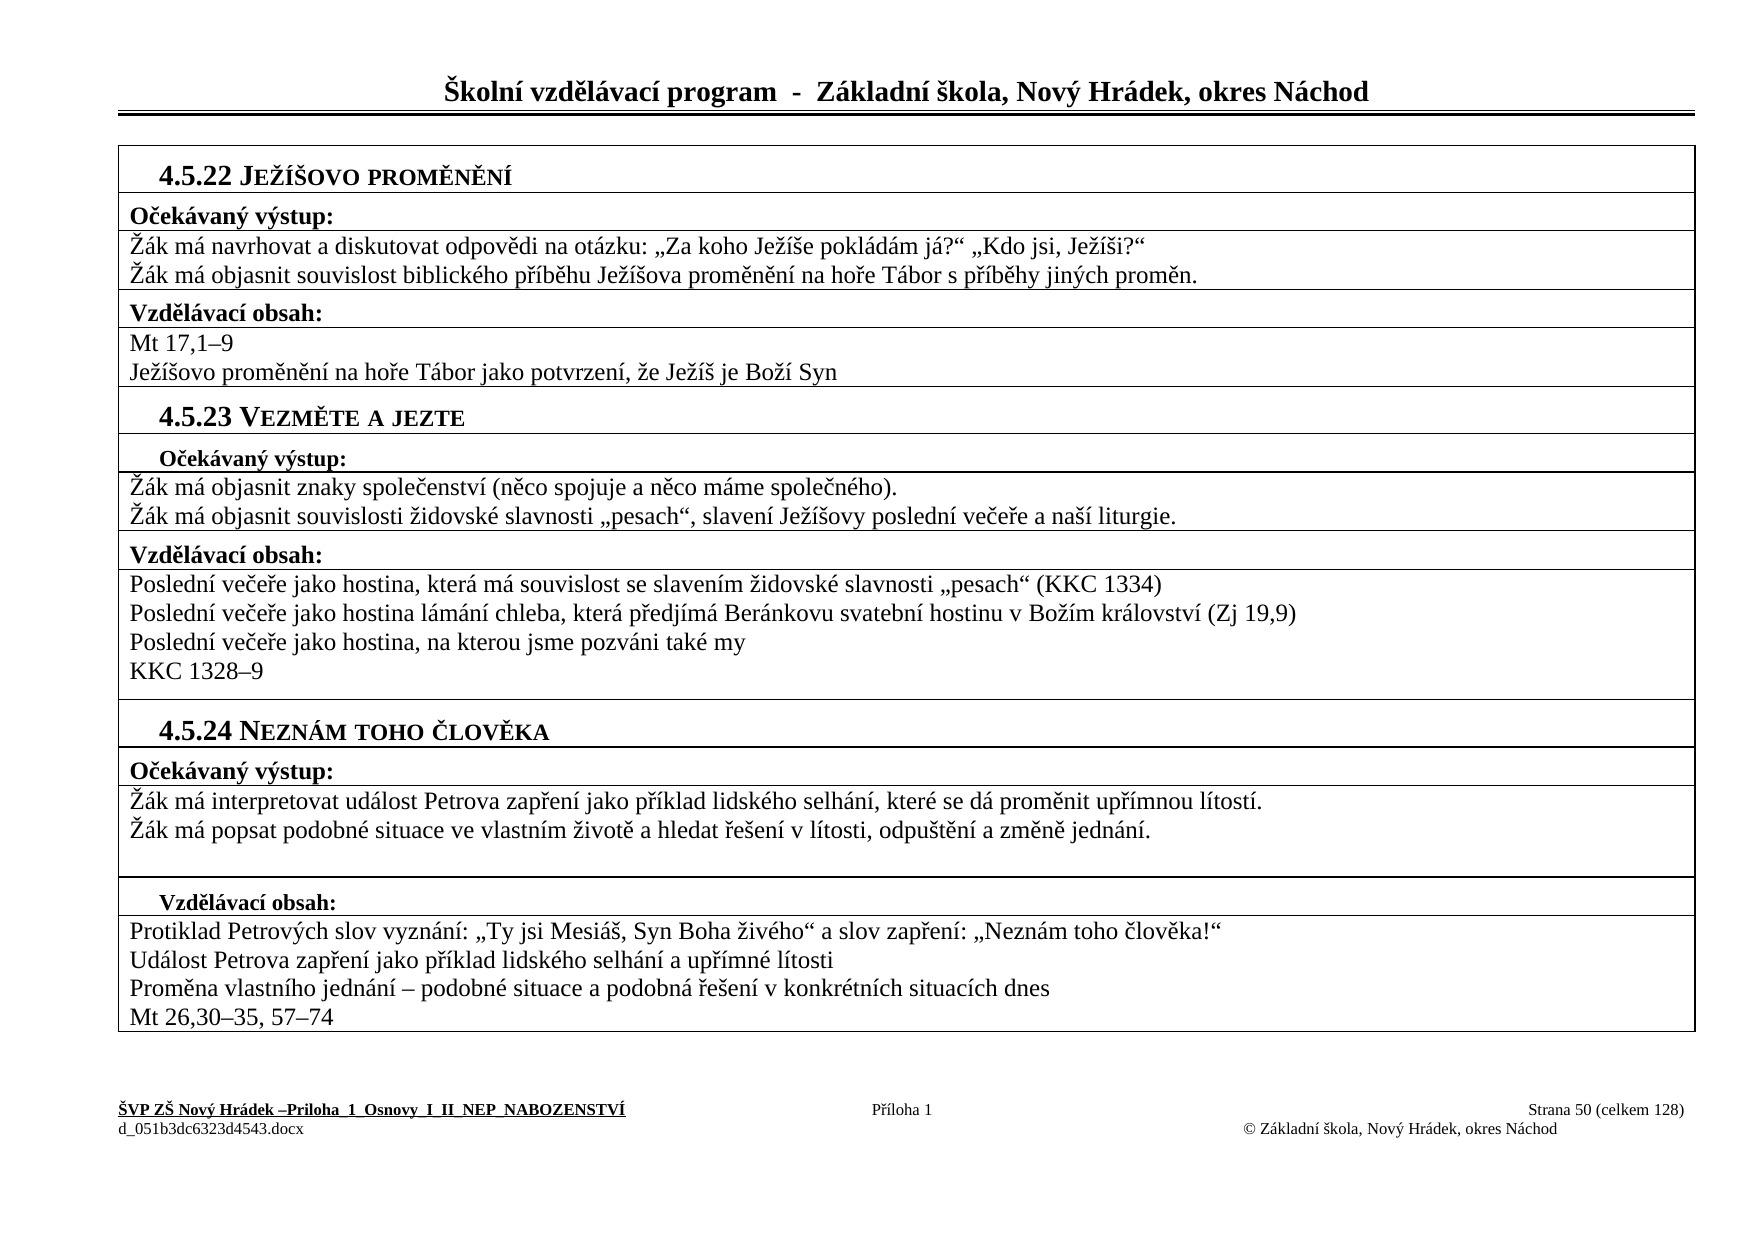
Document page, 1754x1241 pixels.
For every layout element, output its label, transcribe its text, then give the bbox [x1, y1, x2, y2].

table_cell Očekávaný výstup: [119, 193, 1694, 230]
table_cell Mt 17,1–9 Ježíšovo proměnění na hoře Tábor jako potvrzení, že Ježíš je Boží Syn [119, 328, 1694, 386]
table_cell 4.5.23 Vezměte a jezte [119, 387, 1694, 433]
table_cell Vzdělávací obsah: [119, 290, 1694, 327]
table_cell Poslední večeře jako hostina, která má souvislost se slavením židovské slavnosti „pesach“ (KKC 1334) Poslední večeře jako hostina lámání chleba, která předjímá Beránkovu svatební hostinu v Božím království (Zj 19,9) Poslední večeře jako hostina, na kterou jsme pozváni také my KKC 1328–9 [119, 570, 1694, 699]
table_cell 4.5.24 Neznám toho člověka [119, 700, 1694, 746]
table_cell 4.5.22 Ježíšovo proměnění [119, 146, 1694, 192]
table_cell Vzdělávací obsah: [119, 878, 1694, 915]
table_cell Protiklad Petrových slov vyznání: „Ty jsi Mesiáš, Syn Boha živého“ a slov zapření: „Neznám toho člověka!“ Událost Petrova zapření jako příklad lidského selhání a upřímné lítosti Proměna vlastního jednání – podobné situace a podobná řešení v konkrétních situacích dnes Mt 26,30–35, 57–74 [119, 916, 1694, 1031]
table_cell Žák má interpretovat událost Petrova zapření jako příklad lidského selhání, které se dá proměnit upřímnou lítostí. Žák má popsat podobné situace ve vlastním životě a hledat řešení v lítosti, odpuštění a změně jednání. [119, 786, 1694, 876]
table_cell Očekávaný výstup: [119, 434, 1694, 471]
table_cell Žák má objasnit znaky společenství (něco spojuje a něco máme společného). Žák má objasnit souvislosti židovské slavnosti „pesach“, slavení Ježíšovy poslední večeře a naší liturgie. [119, 473, 1694, 530]
table_cell Očekávaný výstup: [119, 748, 1694, 785]
table_cell Vzdělávací obsah: [119, 531, 1694, 568]
table_cell Žák má navrhovat a diskutovat odpovědi na otázku: „Za koho Ježíše pokládám já?“ „Kdo jsi, Ježíši?“ Žák má objasnit souvislost biblického příběhu Ježíšova proměnění na hoře Tábor s příběhy jiných proměn. [119, 231, 1694, 289]
